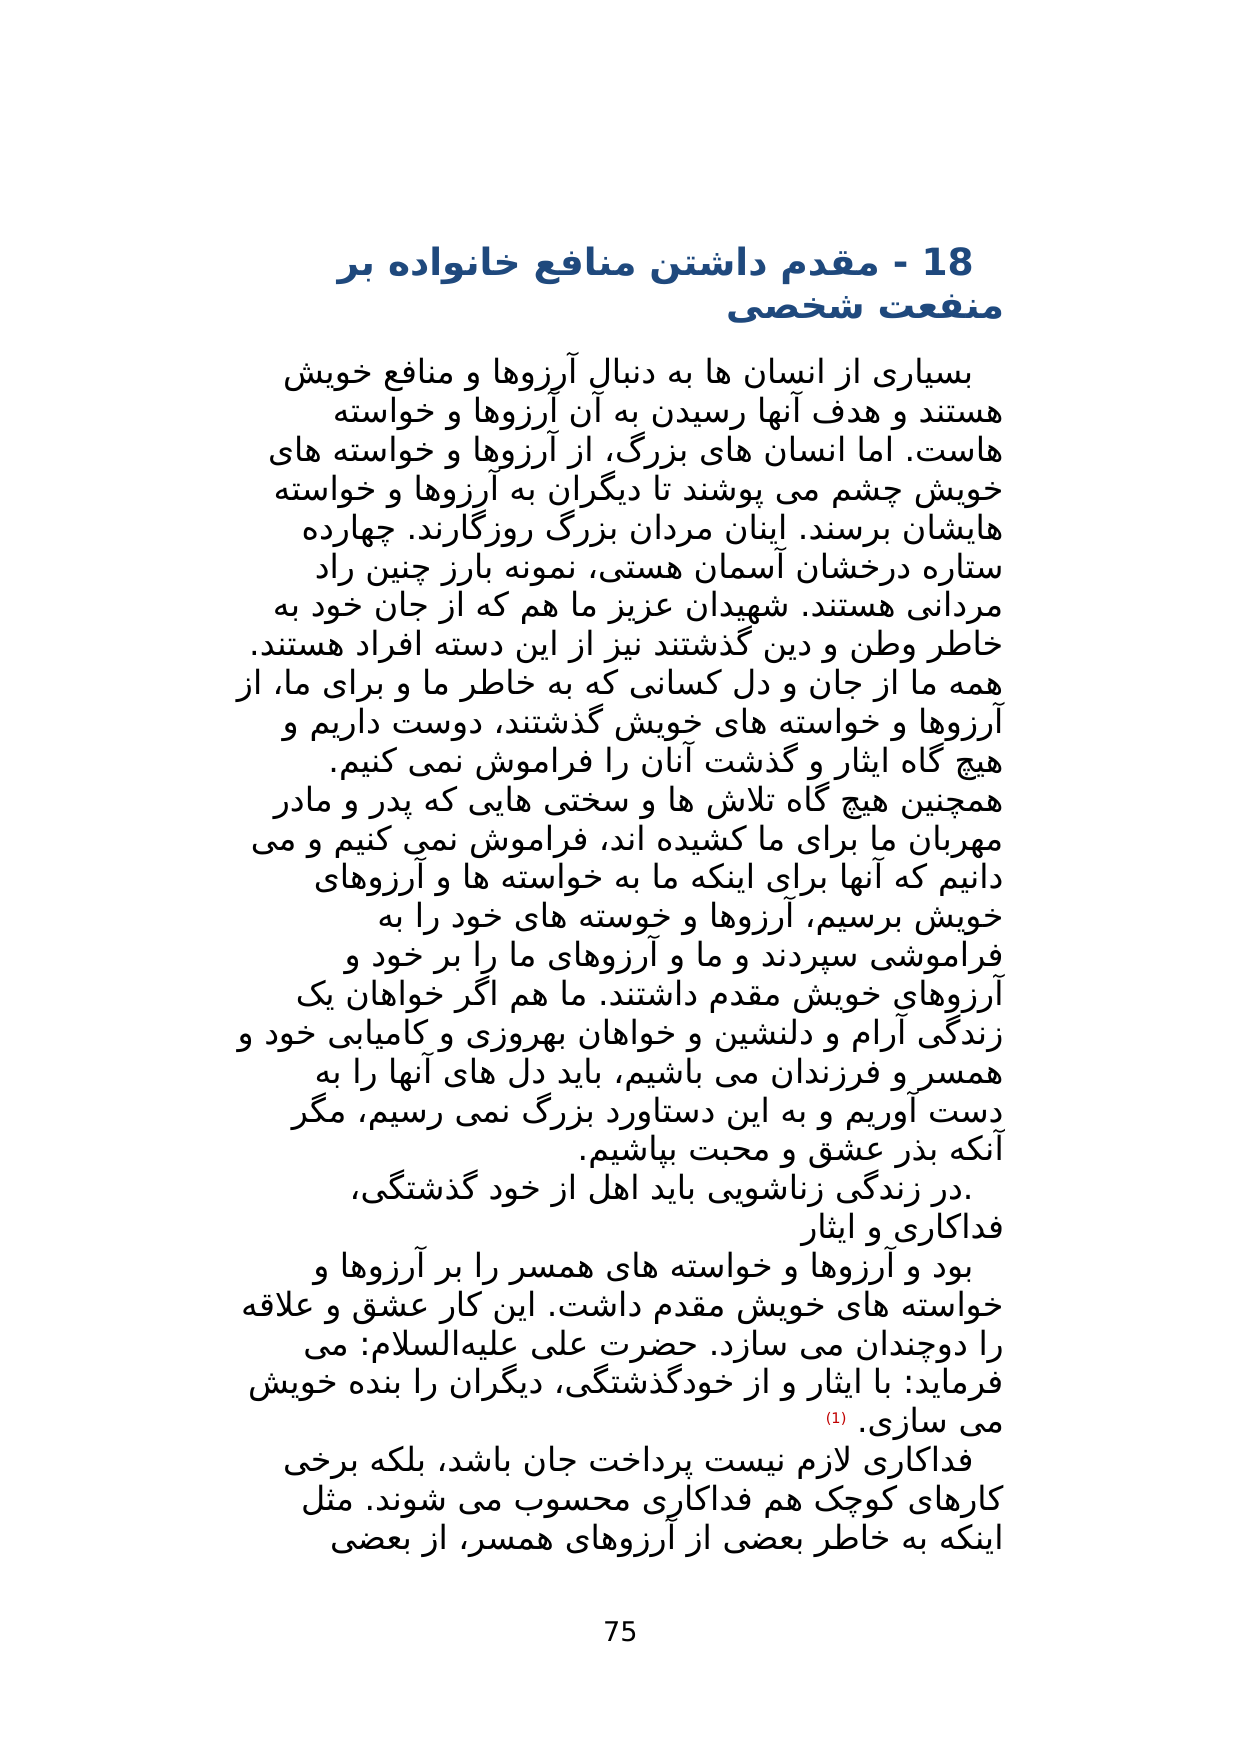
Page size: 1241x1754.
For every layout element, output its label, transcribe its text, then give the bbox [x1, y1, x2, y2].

text بود و آرزوها و خواسته های همسر را بر آرزوها و خواسته های خویش مقدم داشت. این کار عشق و علاقه را دوچندان می سازد. حضرت علی عليه‌السلام: می فرماید: با ایثار و از خودگذشتگی، دیگران را بنده خویش می سازی. (1) [236, 1246, 1004, 1441]
text .در زندگی زناشویی باید اهل از خود گذشتگی، فداکاری و ایثار [236, 1169, 1004, 1246]
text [236, 1441, 1004, 1557]
text بسیاری از انسان ها به دنبال آرزوها و منافع خویش هستند و هدف آنها رسیدن به آن آرزوها و خواسته هاست. اما انسان های بزرگ، از آرزوها و خواسته های خویش چشم می پوشند تا دیگران به آرزوها و خواسته هایشان برسند. اینان مردان بزرگ روزگارند. چهارده ستاره درخشان آسمان هستی، نمونه بارز چنین راد مردانی هستند. شهیدان عزیز ما هم که از جان خود به خاطر وطن و دین گذشتند نیز از این دسته افراد هستند. همه ما از جان و دل کسانی که به خاطر ما و برای ما، از آرزوها و خواسته های خویش گذشتند، دوست داریم و هیچ گاه ایثار و گذشت آنان را فراموش نمی کنیم. همچنین هیچ گاه تلاش ها و سختی هایی که پدر و مادر مهربان ما برای ما کشیده اند، فراموش نمی کنیم و می دانیم که آنها برای اینکه ما به خواسته ها و آرزوهای خویش برسیم، آرزوها و خوسته های خود را به فراموشی سپردند و ما و آرزوهای ما را بر خود و آرزوهای خویش مقدم داشتند. ما هم اگر خواهان یک زندگی آرام و دلنشین و خواهان بهروزی و کامیابی خود و همسر و فرزندان می باشیم، باید دل های آنها را به دست آوریم و به این دستاورد بزرگ نمی رسیم، مگر آنکه بذر عشق و محبت بپاشیم. [236, 353, 1004, 1169]
subtitle 18 - مقدم داشتن منافع خانواده بر منفعت شخصی [236, 241, 1004, 328]
